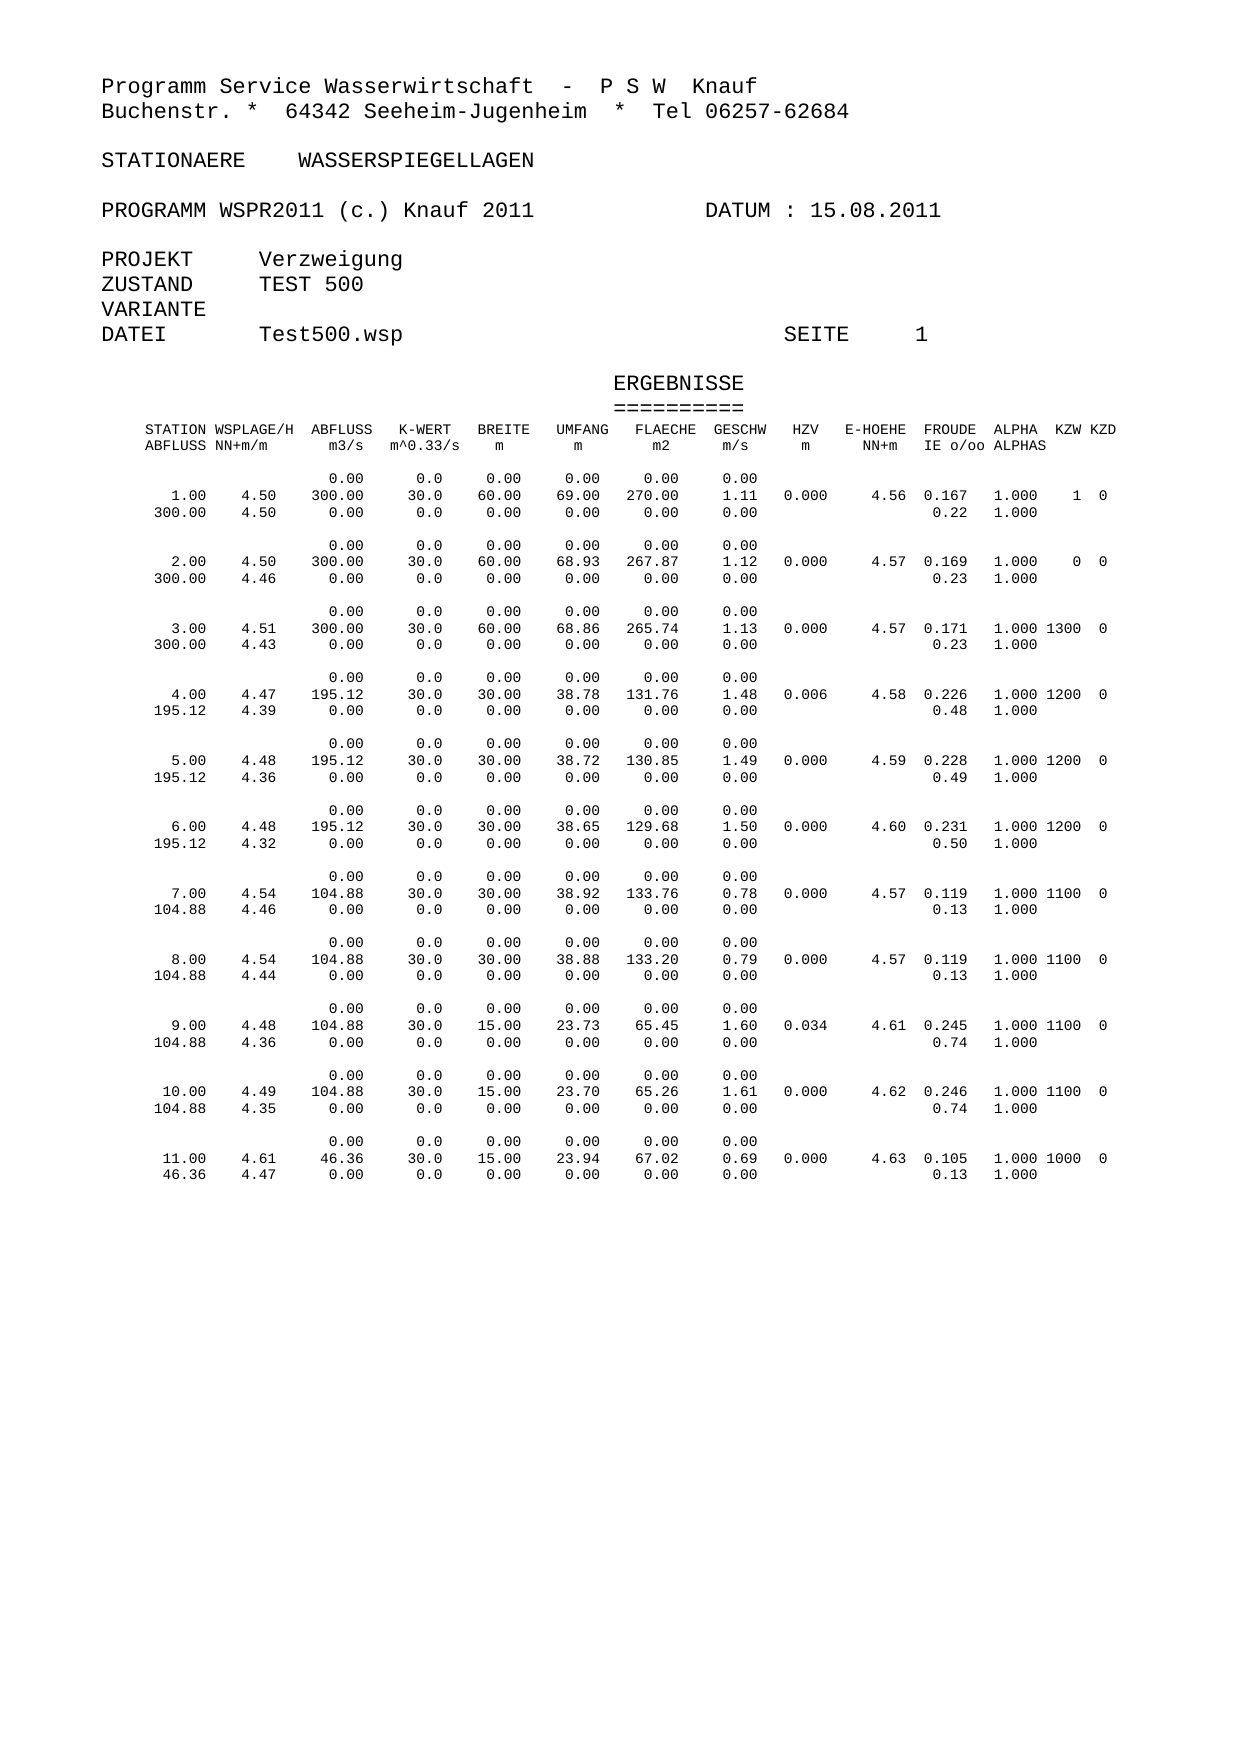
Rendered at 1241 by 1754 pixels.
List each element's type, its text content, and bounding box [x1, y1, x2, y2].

text ZUSTAND TEST 500 [75, 273, 1165, 298]
text 0.00 0.0 0.00 0.00 0.00 0.00 [75, 737, 1165, 753]
text 104.88 4.44 0.00 0.0 0.00 0.00 0.00 0.00 0.13 1.000 [75, 969, 1165, 985]
text STATION WSPLAGE/H ABFLUSS K-WERT BREITE UMFANG FLAECHE GESCHW HZV E-HOEHE FROUDE ALPHA KZW KZD [75, 422, 1165, 439]
text 7.00 4.54 104.88 30.0 30.00 38.92 133.76 0.78 0.000 4.57 0.119 1.000 1100 0 [75, 886, 1165, 902]
text 0.00 0.0 0.00 0.00 0.00 0.00 [75, 1134, 1165, 1151]
text 3.00 4.51 300.00 30.0 60.00 68.86 265.74 1.13 0.000 4.57 0.171 1.000 1300 0 [75, 621, 1165, 637]
text 10.00 4.49 104.88 30.0 15.00 23.70 65.26 1.61 0.000 4.62 0.246 1.000 1100 0 [75, 1084, 1165, 1101]
text ABFLUSS NN+m/m m3/s m^0.33/s m m m2 m/s m NN+m IE o/oo ALPHAS [75, 439, 1165, 455]
text 0.00 0.0 0.00 0.00 0.00 0.00 [75, 869, 1165, 886]
text 104.88 4.35 0.00 0.0 0.00 0.00 0.00 0.00 0.74 1.000 [75, 1101, 1165, 1118]
text Buchenstr. * 64342 Seeheim-Jugenheim * Tel 06257-62684 [75, 100, 1165, 124]
text 11.00 4.61 46.36 30.0 15.00 23.94 67.02 0.69 0.000 4.63 0.105 1.000 1000 0 [75, 1151, 1165, 1167]
text 46.36 4.47 0.00 0.0 0.00 0.00 0.00 0.00 0.13 1.000 [75, 1167, 1165, 1184]
text ========== [75, 397, 1165, 422]
text 300.00 4.46 0.00 0.0 0.00 0.00 0.00 0.00 0.23 1.000 [75, 571, 1165, 588]
text 0.00 0.0 0.00 0.00 0.00 0.00 [75, 1002, 1165, 1018]
text 4.00 4.47 195.12 30.0 30.00 38.78 131.76 1.48 0.006 4.58 0.226 1.000 1200 0 [75, 687, 1165, 704]
text 104.88 4.46 0.00 0.0 0.00 0.00 0.00 0.00 0.13 1.000 [75, 902, 1165, 919]
text 195.12 4.39 0.00 0.0 0.00 0.00 0.00 0.00 0.48 1.000 [75, 704, 1165, 720]
text 104.88 4.36 0.00 0.0 0.00 0.00 0.00 0.00 0.74 1.000 [75, 1035, 1165, 1051]
text Programm Service Wasserwirtschaft - P S W Knauf [75, 75, 1165, 100]
text PROGRAMM WSPR2011 (c.) Knauf 2011 DATUM : 15.08.2011 [75, 199, 1165, 224]
text PROJEKT Verzweigung [75, 248, 1165, 273]
text DATEI Test500.wsp SEITE 1 [75, 323, 1165, 348]
text 0.00 0.0 0.00 0.00 0.00 0.00 [75, 604, 1165, 621]
text 195.12 4.36 0.00 0.0 0.00 0.00 0.00 0.00 0.49 1.000 [75, 770, 1165, 786]
text 2.00 4.50 300.00 30.0 60.00 68.93 267.87 1.12 0.000 4.57 0.169 1.000 0 0 [75, 554, 1165, 571]
text 0.00 0.0 0.00 0.00 0.00 0.00 [75, 671, 1165, 687]
text 195.12 4.32 0.00 0.0 0.00 0.00 0.00 0.00 0.50 1.000 [75, 836, 1165, 853]
text VARIANTE [75, 298, 1165, 323]
text 300.00 4.50 0.00 0.0 0.00 0.00 0.00 0.00 0.22 1.000 [75, 505, 1165, 521]
text 0.00 0.0 0.00 0.00 0.00 0.00 [75, 538, 1165, 554]
text 0.00 0.0 0.00 0.00 0.00 0.00 [75, 1068, 1165, 1084]
text ERGEBNISSE [75, 372, 1165, 397]
text 6.00 4.48 195.12 30.0 30.00 38.65 129.68 1.50 0.000 4.60 0.231 1.000 1200 0 [75, 819, 1165, 836]
text 300.00 4.43 0.00 0.0 0.00 0.00 0.00 0.00 0.23 1.000 [75, 637, 1165, 654]
text 5.00 4.48 195.12 30.0 30.00 38.72 130.85 1.49 0.000 4.59 0.228 1.000 1200 0 [75, 753, 1165, 770]
text 1.00 4.50 300.00 30.0 60.00 69.00 270.00 1.11 0.000 4.56 0.167 1.000 1 0 [75, 488, 1165, 505]
text 9.00 4.48 104.88 30.0 15.00 23.73 65.45 1.60 0.034 4.61 0.245 1.000 1100 0 [75, 1018, 1165, 1035]
text 0.00 0.0 0.00 0.00 0.00 0.00 [75, 803, 1165, 819]
text 0.00 0.0 0.00 0.00 0.00 0.00 [75, 472, 1165, 488]
text STATIONAERE WASSERSPIEGELLAGEN [75, 149, 1165, 174]
text 8.00 4.54 104.88 30.0 30.00 38.88 133.20 0.79 0.000 4.57 0.119 1.000 1100 0 [75, 952, 1165, 969]
text 0.00 0.0 0.00 0.00 0.00 0.00 [75, 936, 1165, 952]
